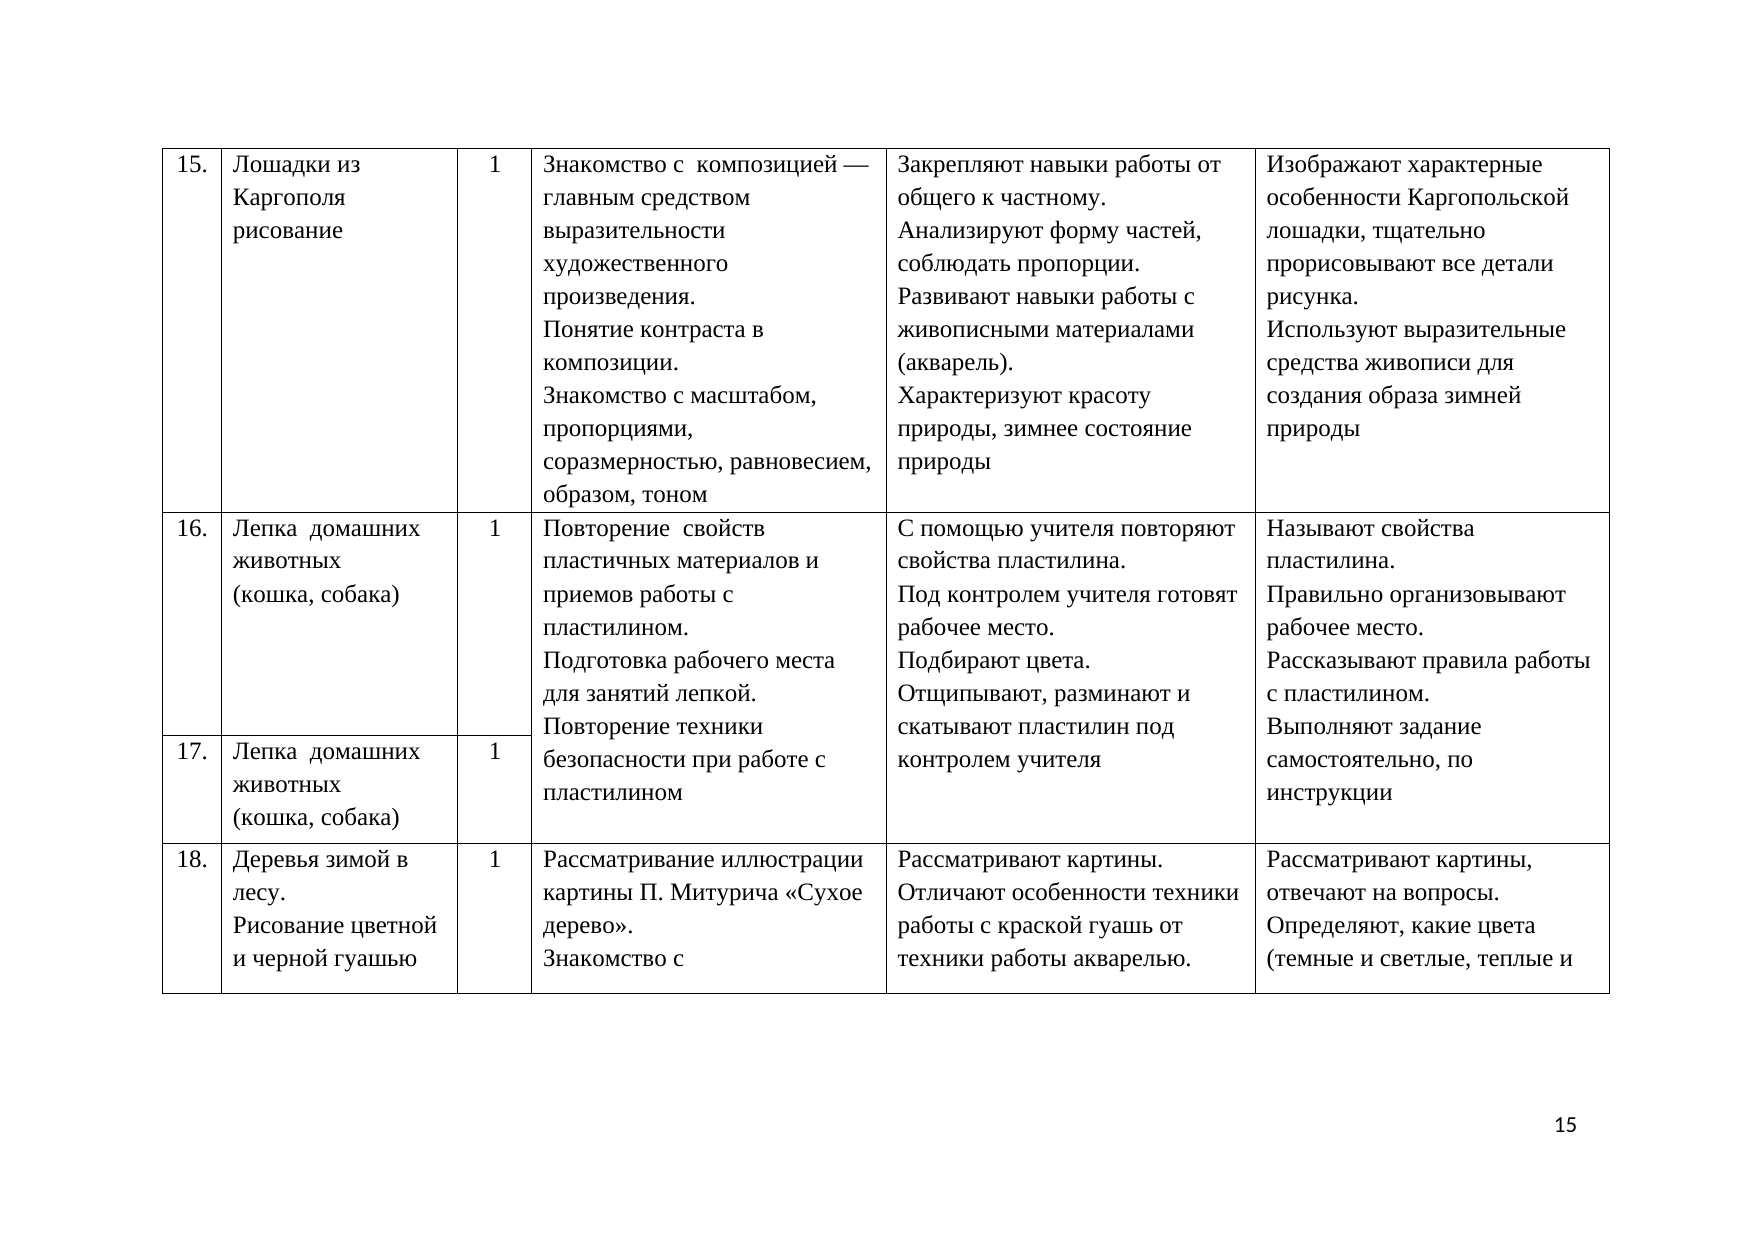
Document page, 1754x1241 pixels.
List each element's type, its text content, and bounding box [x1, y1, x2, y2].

table_cell С помощью учителя повторяют свойства пластилина. Под контролем учителя готовят рабочее место. Подбирают цвета. Отщипывают, разминают и скатывают пластилин под контролем учителя [887, 513, 1255, 843]
table_cell Лошадки из Каргополя рисование [222, 149, 457, 512]
table_cell Лепка домашних животных (кошка, собака) [222, 736, 457, 843]
table_cell Знакомство с композицией — главным средством выразительности художественного произведения. Понятие контраста в композиции. Знакомство с масштабом, пропорциями, соразмерностью, равновесием, образом, тоном [532, 149, 886, 512]
table_cell Повторение свойств пластичных материалов и приемов работы с пластилином. Подготовка рабочего места для занятий лепкой. Повторение техники безопасности при работе с пластилином [532, 513, 886, 843]
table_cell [887, 844, 1255, 992]
table_cell Изображают характерные особенности Каргопольской лошадки, тщательно прорисовывают все детали рисунка. Используют выразительные средства живописи для создания образа зимней природы [1256, 149, 1609, 512]
table_cell 1 [458, 844, 531, 992]
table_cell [1256, 844, 1609, 992]
table_cell 1 [458, 513, 531, 735]
table_cell Называют свойства пластилина. Правильно организовывают рабочее место. Рассказывают правила работы с пластилином. Выполняют задание самостоятельно, по инструкции [1256, 513, 1609, 843]
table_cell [532, 844, 886, 992]
table_cell 17. [163, 736, 221, 843]
table_cell 1 [458, 149, 531, 512]
table_cell Лепка домашних животных (кошка, собака) [222, 513, 457, 735]
table_cell 16. [163, 513, 221, 735]
table_cell 15. [163, 149, 221, 512]
table_cell 1 [458, 736, 531, 843]
table_cell Закрепляют навыки работы от общего к частному. Анализируют форму частей, соблюдать пропорции. Развивают навыки работы с живописными материалами (акварель). Характеризуют красоту природы, зимнее состояние природы [887, 149, 1255, 512]
table_cell 18. [163, 844, 221, 992]
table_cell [222, 844, 457, 992]
